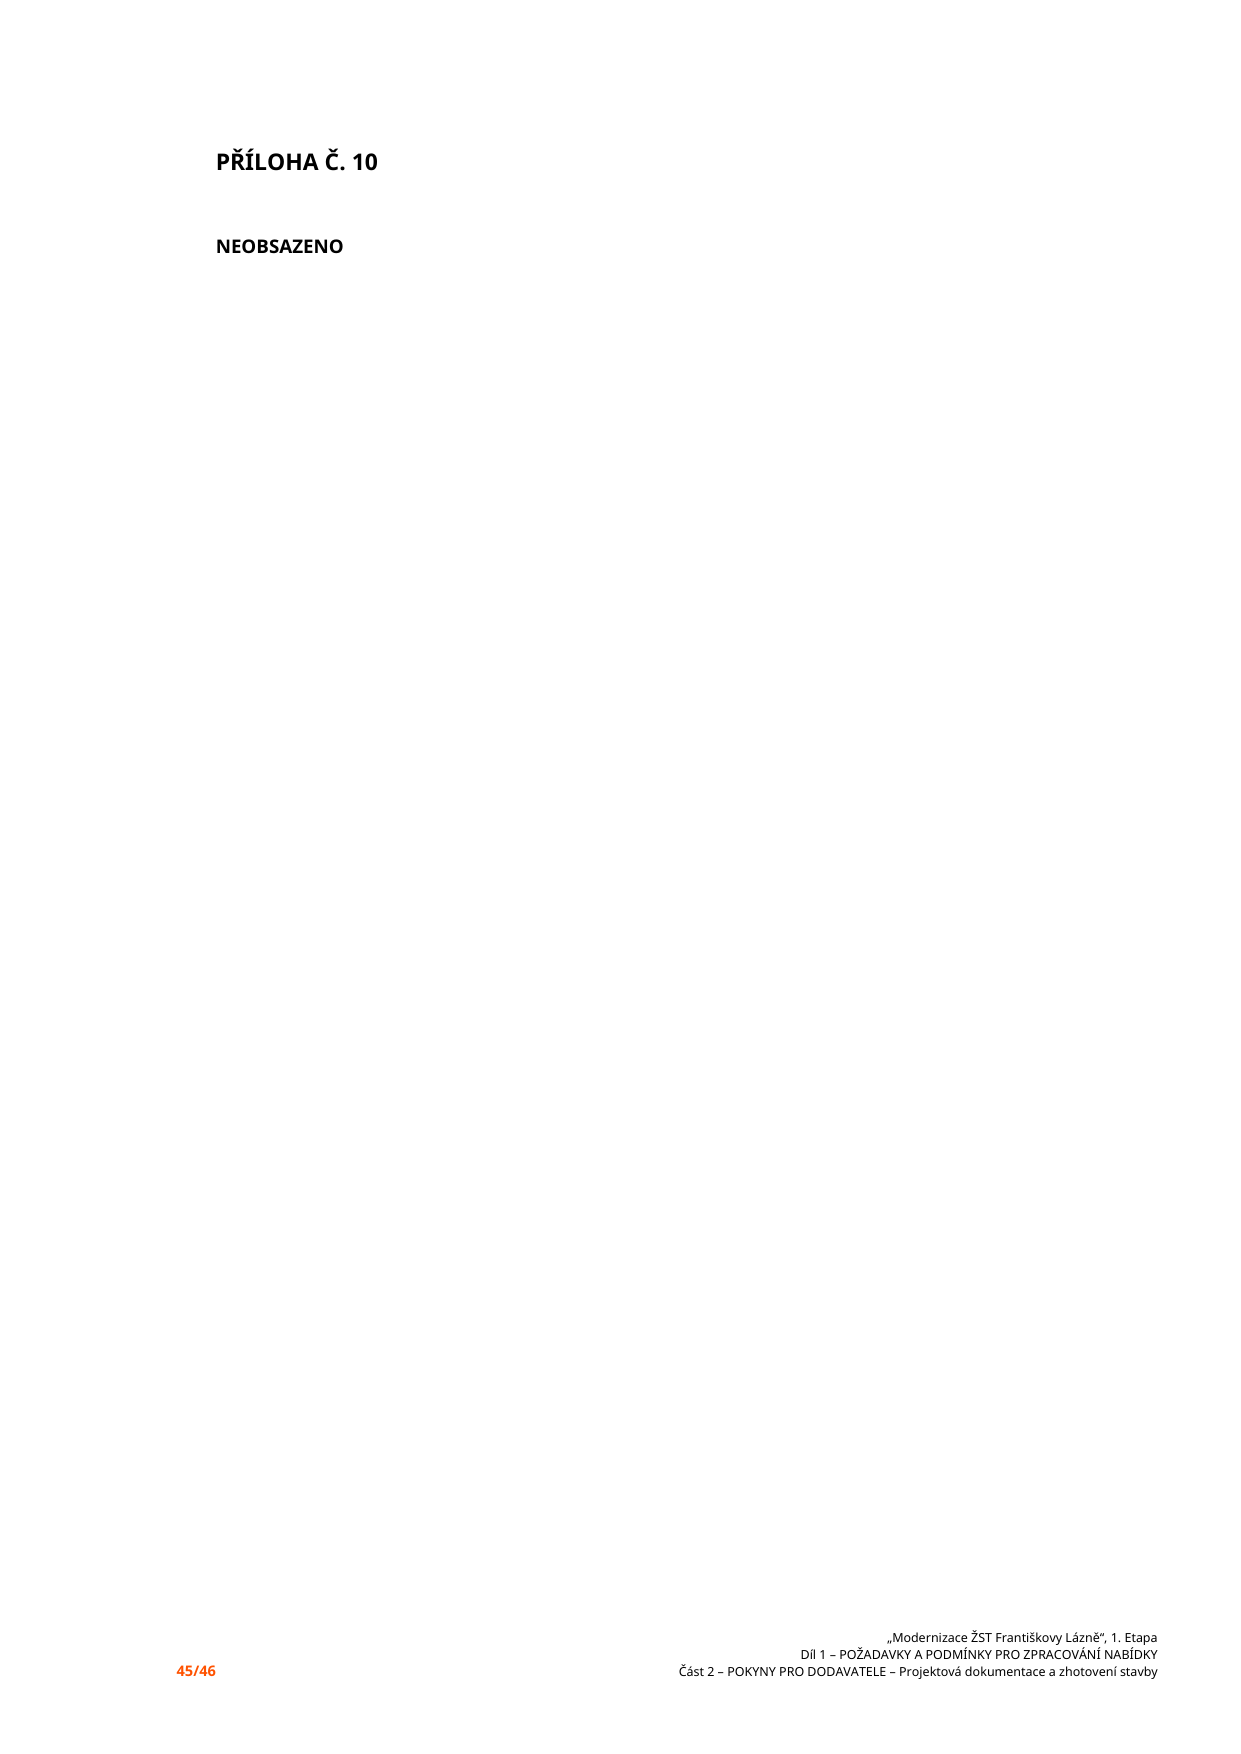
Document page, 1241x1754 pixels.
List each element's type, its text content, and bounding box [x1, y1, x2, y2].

text Příloha č. 10 [216, 146, 1122, 177]
text NEOBSAZENO [216, 233, 1122, 258]
